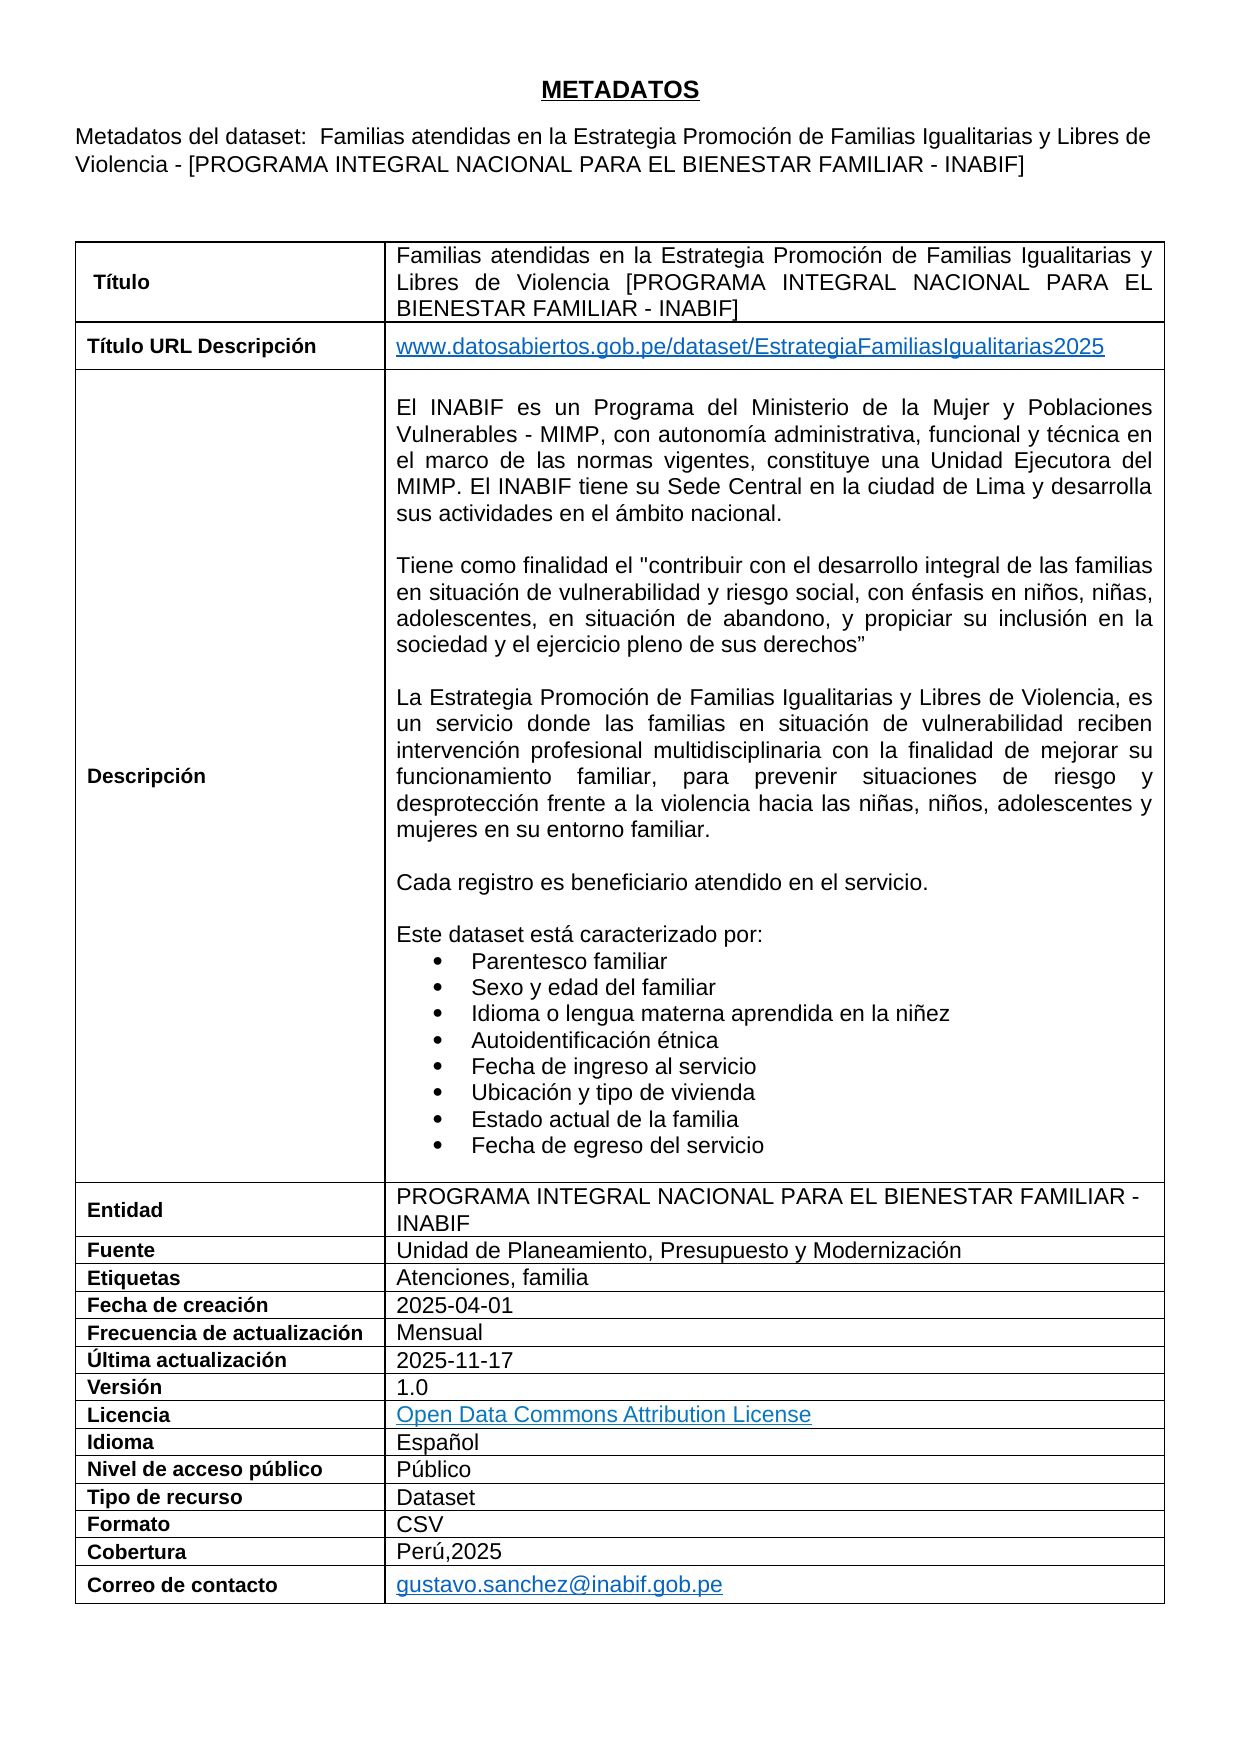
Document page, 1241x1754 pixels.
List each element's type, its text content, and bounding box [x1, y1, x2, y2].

table_cell Español [386, 1429, 1164, 1455]
table_cell Idioma [76, 1429, 384, 1455]
table_cell Formato [76, 1511, 384, 1537]
text Metadatos del dataset: Familias atendidas en la Estrategia Promoción de Familias Igualitarias y Libres de Violencia - [PROGRAMA INTEGRAL NACIONAL PARA EL BIENESTAR FAMILIAR - INABIF] [75, 123, 1165, 177]
table_cell Última actualización [76, 1347, 384, 1373]
table_cell Atenciones, familia [386, 1264, 1164, 1291]
table_cell Etiquetas [76, 1264, 384, 1291]
table_cell Versión [76, 1374, 384, 1400]
table_header Título [76, 243, 384, 321]
table_cell Público [386, 1456, 1164, 1482]
table_cell Frecuencia de actualización [76, 1319, 384, 1346]
table_cell El INABIF es un Programa del Ministerio de la Mujer y Poblaciones Vulnerables - MIMP, con autonomía administrativa, funcional y técnica en el marco de las normas vigentes, constituye una Unidad Ejecutora del MIMP. El INABIF tiene su Sede Central en la ciudad de Lima y desarrolla sus actividades en el ámbito nacional. Tiene como finalidad el "contribuir con el desarrollo integral de las familias en situación de vulnerabilidad y riesgo social, con énfasis en niños, niñas, adolescentes, en situación de abandono, y propiciar su inclusión en la sociedad y el ejercicio pleno de sus derechos” La Estrategia Promoción de Familias Igualitarias y Libres de Violencia, es un servicio donde las familias en situación de vulnerabilidad reciben intervención profesional multidisciplinaria con la finalidad de mejorar su funcionamiento familiar, para prevenir situaciones de riesgo y desprotección frente a la violencia hacia las niñas, niños, adolescentes y mujeres en su entorno familiar. Cada registro es beneficiario atendido en el servicio. Este dataset está caracterizado por: Parentesco familiar Sexo y edad del familiar Idioma o lengua materna aprendida en la niñez Autoidentificación étnica Fecha de ingreso al servicio Ubicación y tipo de vivienda Estado actual de la familia Fecha de egreso del servicio [386, 370, 1164, 1182]
table_cell 2025-11-17 [386, 1347, 1164, 1373]
table_cell CSV [386, 1511, 1164, 1537]
table_cell Nivel de acceso público [76, 1456, 384, 1482]
table_cell Descripción [76, 370, 384, 1182]
table_header Familias atendidas en la Estrategia Promoción de Familias Igualitarias y Libres de Violencia [PROGRAMA INTEGRAL NACIONAL PARA EL BIENESTAR FAMILIAR - INABIF] [386, 243, 1164, 321]
text METADATOS [75, 75, 1165, 104]
table_cell Entidad [76, 1183, 384, 1236]
table_cell Open Data Commons Attribution License [386, 1401, 1164, 1428]
table_cell Perú,2025 [386, 1538, 1164, 1565]
table_cell 1.0 [386, 1374, 1164, 1400]
table_cell Cobertura [76, 1538, 384, 1565]
table_cell 2025-04-01 [386, 1292, 1164, 1318]
table_cell Tipo de recurso [76, 1484, 384, 1510]
table_cell Fecha de creación [76, 1292, 384, 1318]
table_cell Correo de contacto [76, 1566, 384, 1603]
table_cell Licencia [76, 1401, 384, 1428]
table_cell Dataset [386, 1484, 1164, 1510]
table_cell gustavo.sanchez@inabif.gob.pe [386, 1566, 1164, 1603]
table_cell PROGRAMA INTEGRAL NACIONAL PARA EL BIENESTAR FAMILIAR - INABIF [386, 1183, 1164, 1236]
table_cell Unidad de Planeamiento, Presupuesto y Modernización [386, 1237, 1164, 1263]
table_cell Título URL Descripción [76, 323, 384, 369]
table_cell www.datosabiertos.gob.pe/dataset/EstrategiaFamiliasIgualitarias2025 [386, 323, 1164, 369]
table_cell Fuente [76, 1237, 384, 1263]
table_cell Mensual [386, 1319, 1164, 1346]
